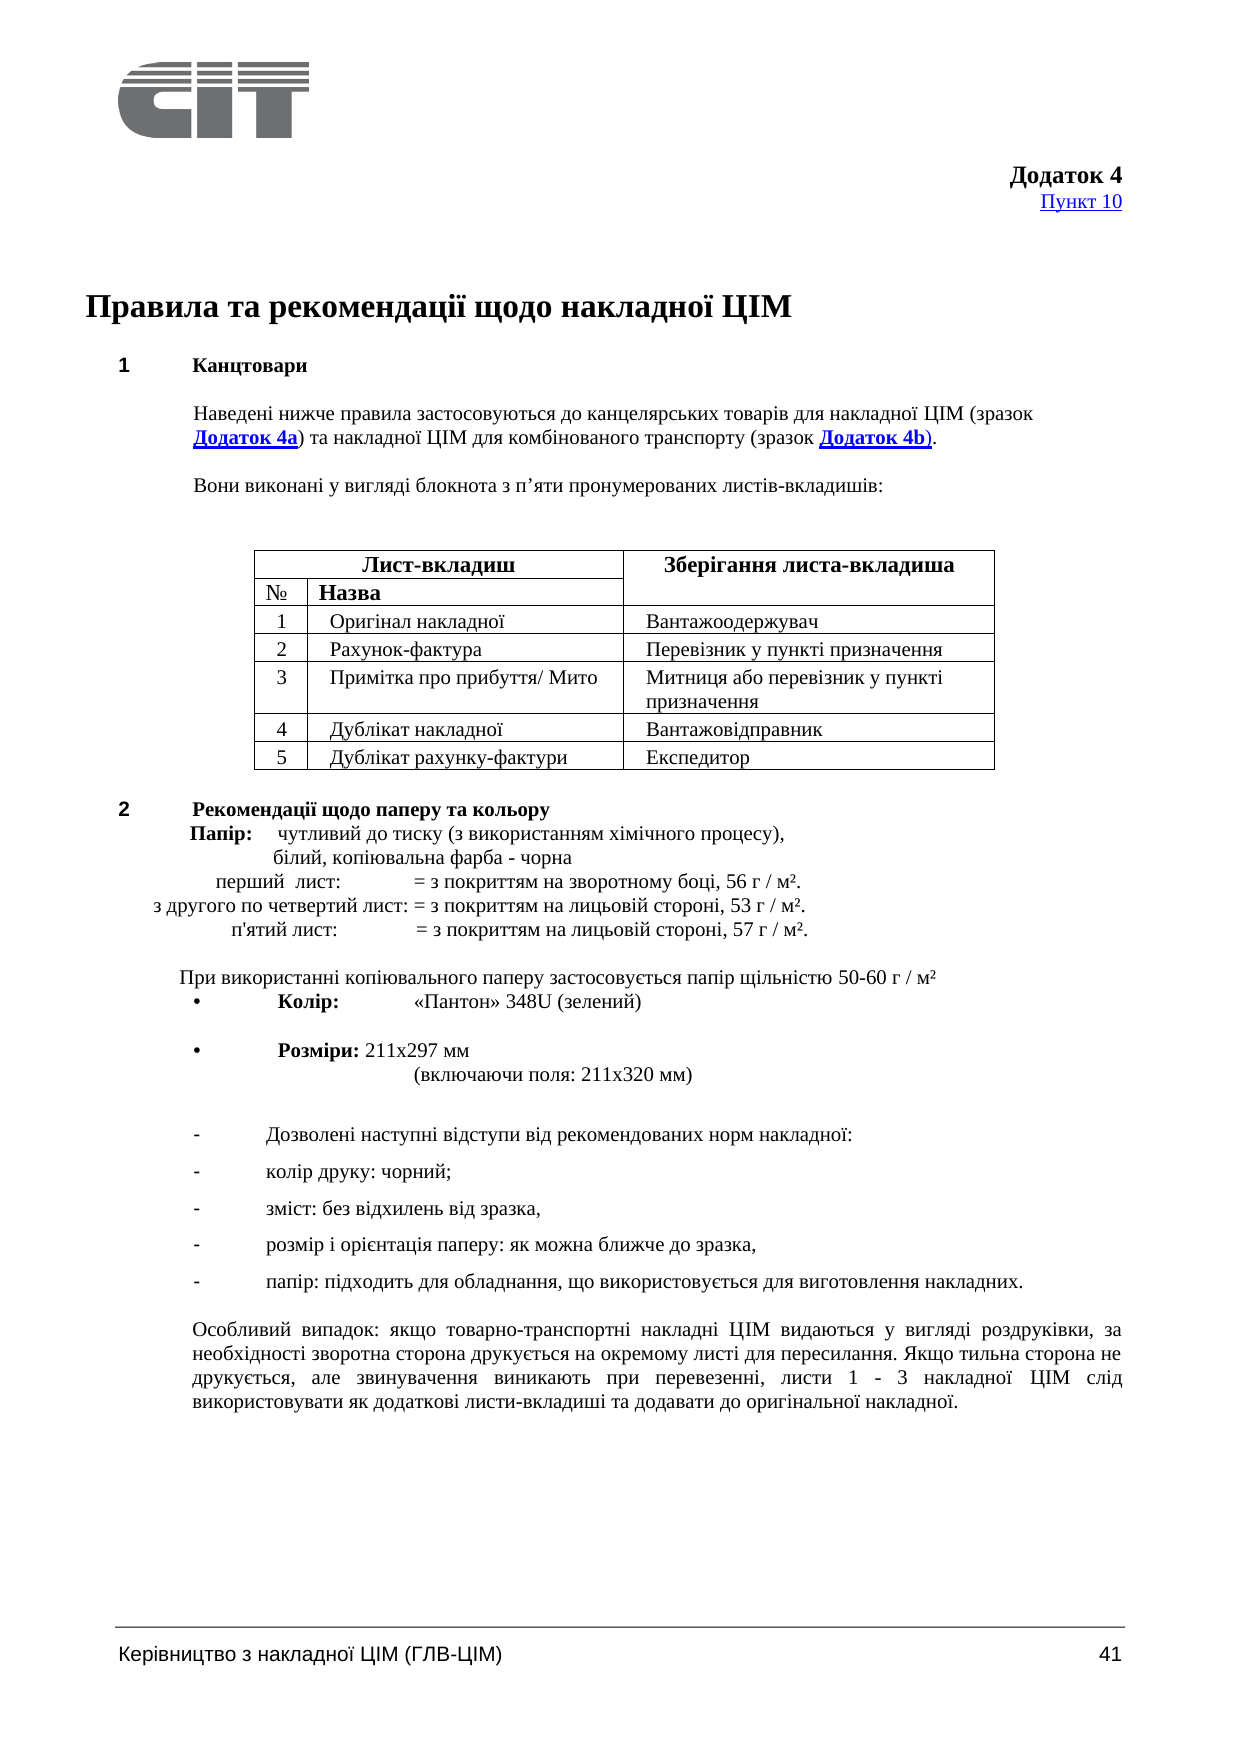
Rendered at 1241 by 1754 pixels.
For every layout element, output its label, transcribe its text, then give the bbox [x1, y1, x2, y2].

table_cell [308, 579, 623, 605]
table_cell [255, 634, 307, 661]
text Правила та рекомендації щодо накладної ЦIM [85, 286, 1161, 324]
text Папір: чутливий до тиску (з використанням хімічного процесу), [85, 821, 1094, 845]
text з другого по четвертий лист: = з покриттям на лицьовій стороні, 53 г / м². [85, 893, 1094, 917]
text білий, копіювальна фарба - чорна [85, 845, 1094, 869]
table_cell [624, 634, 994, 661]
picture [118, 62, 309, 138]
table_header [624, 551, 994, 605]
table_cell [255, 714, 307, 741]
text Додаток 4 [85, 161, 1122, 190]
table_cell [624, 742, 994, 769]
list Колір: «Пантон» 348U (зелений) [193, 989, 1161, 1013]
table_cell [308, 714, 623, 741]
text Вони виконані у вигляді блокнота з п’яти пронумерованих листів-вкладишів: [193, 473, 1161, 497]
list зміст: без відхилень від зразка, [193, 1196, 1161, 1220]
text перший лист: = з покриттям на зворотному боці, 56 г / м². [85, 869, 1094, 893]
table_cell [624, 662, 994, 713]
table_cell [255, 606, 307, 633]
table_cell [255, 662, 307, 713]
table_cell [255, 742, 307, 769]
text При використанні копіювального паперу застосовується папір щільністю 50-60 г / м² [85, 965, 1161, 989]
text Особливий випадок: якщо товарно-транспортні накладні ЦIM видаються у вигляді роздруківки, за необхідності зворотна сторона друкується на окремому листі для пересилання. Якщо тильна сторона не друкується, але звинувачення виникають при перевезенні, листи 1 - 3 накладної ЦIM слід використовувати як додаткові листи-вкладиші та додавати до оригінальної накладної. [192, 1317, 1122, 1413]
text Пункт 10 [85, 190, 1122, 214]
list розмір і орієнтація паперу: як можна ближче до зразка, [193, 1232, 1161, 1256]
list Дозволені наступні відступи від рекомендованих норм накладної: [193, 1122, 1161, 1146]
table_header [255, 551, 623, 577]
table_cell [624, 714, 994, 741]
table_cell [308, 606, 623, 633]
subtitle Канцтовари [118, 353, 1161, 377]
text (включаючи поля: 211x320 мм) [413, 1062, 1161, 1086]
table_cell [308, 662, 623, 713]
list колір друку: чорний; [193, 1159, 1161, 1183]
list папір: підходить для обладнання, що використовується для виготовлення накладних. [193, 1269, 1161, 1293]
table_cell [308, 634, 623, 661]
text п'ятий лист: = з покриттям на лицьовій стороні, 57 г / м². [85, 917, 1094, 941]
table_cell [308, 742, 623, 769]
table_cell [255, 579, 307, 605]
subtitle Рекомендації щодо паперу та кольору [118, 797, 1161, 821]
list Розміри: 211x297 мм [193, 1037, 1161, 1062]
text Наведені нижче правила застосовуються до канцелярських товарів для накладної ЦIM (зразок Додаток 4a) та накладної ЦIM для комбінованого транспорту (зразок Додаток 4b). [193, 401, 1112, 449]
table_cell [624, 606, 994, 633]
